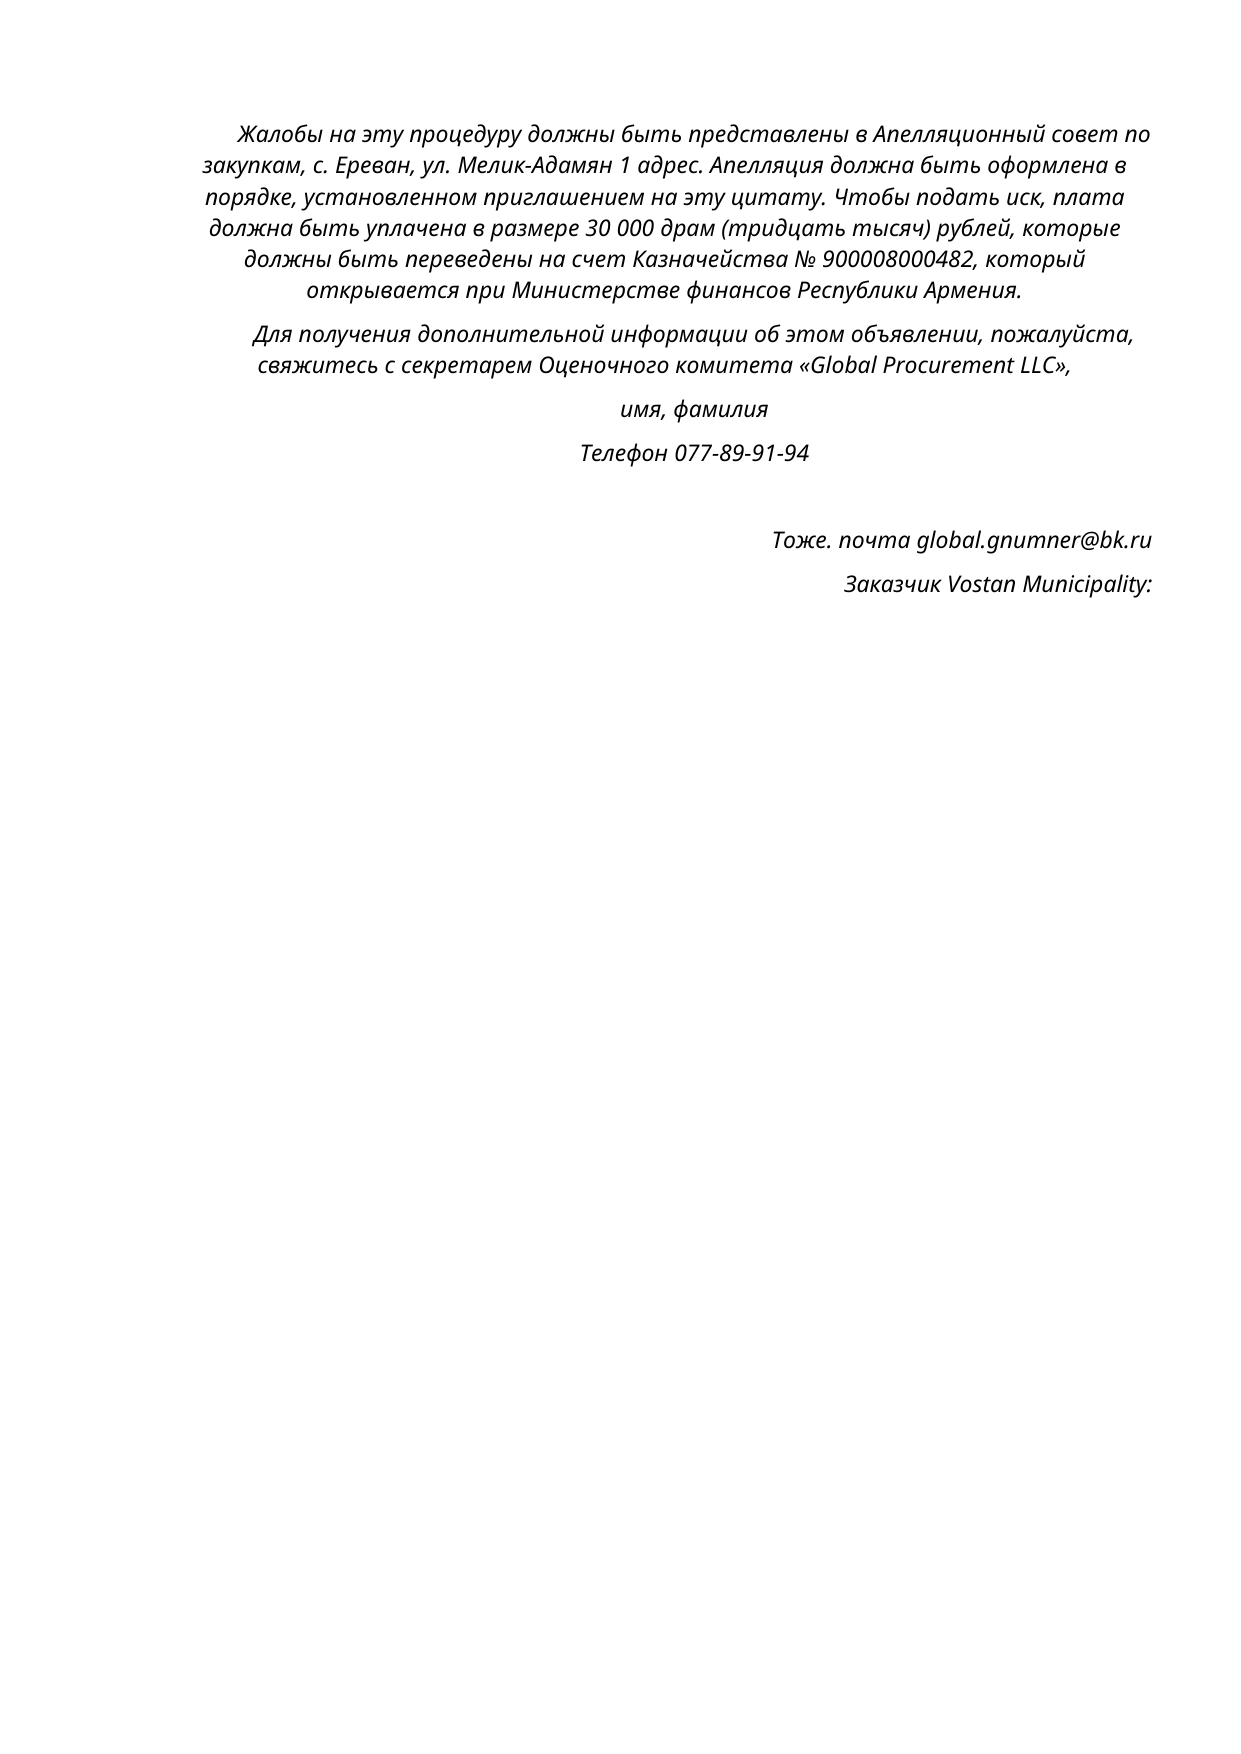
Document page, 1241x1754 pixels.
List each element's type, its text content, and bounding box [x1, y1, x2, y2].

text Тоже. почта global.gnumner@bk.ru [177, 524, 1152, 556]
text Жалобы на эту процедуру должны быть представлены в Апелляционный совет по закупкам, c. Ереван, ул. Мелик-Адамян 1 адрес. Апелляция должна быть оформлена в порядке, установленном приглашением на эту цитату. Чтобы подать иск, плата должна быть уплачена в размере 30 000 драм (тридцать тысяч) рублей, которые должны быть переведены на счет Казначейства № 900008000482, который открывается при Министерстве финансов Республики Армения. [177, 118, 1152, 306]
text Заказчик Vostan Municipality: [177, 568, 1152, 599]
text Для получения дополнительной информации об этом объявлении, пожалуйста, свяжитесь с секретарем Оценочного комитета «Global Procurement LLC», [177, 318, 1152, 381]
text имя, фамилия [177, 393, 1152, 424]
text Телефон 077-89-91-94 [177, 437, 1152, 468]
